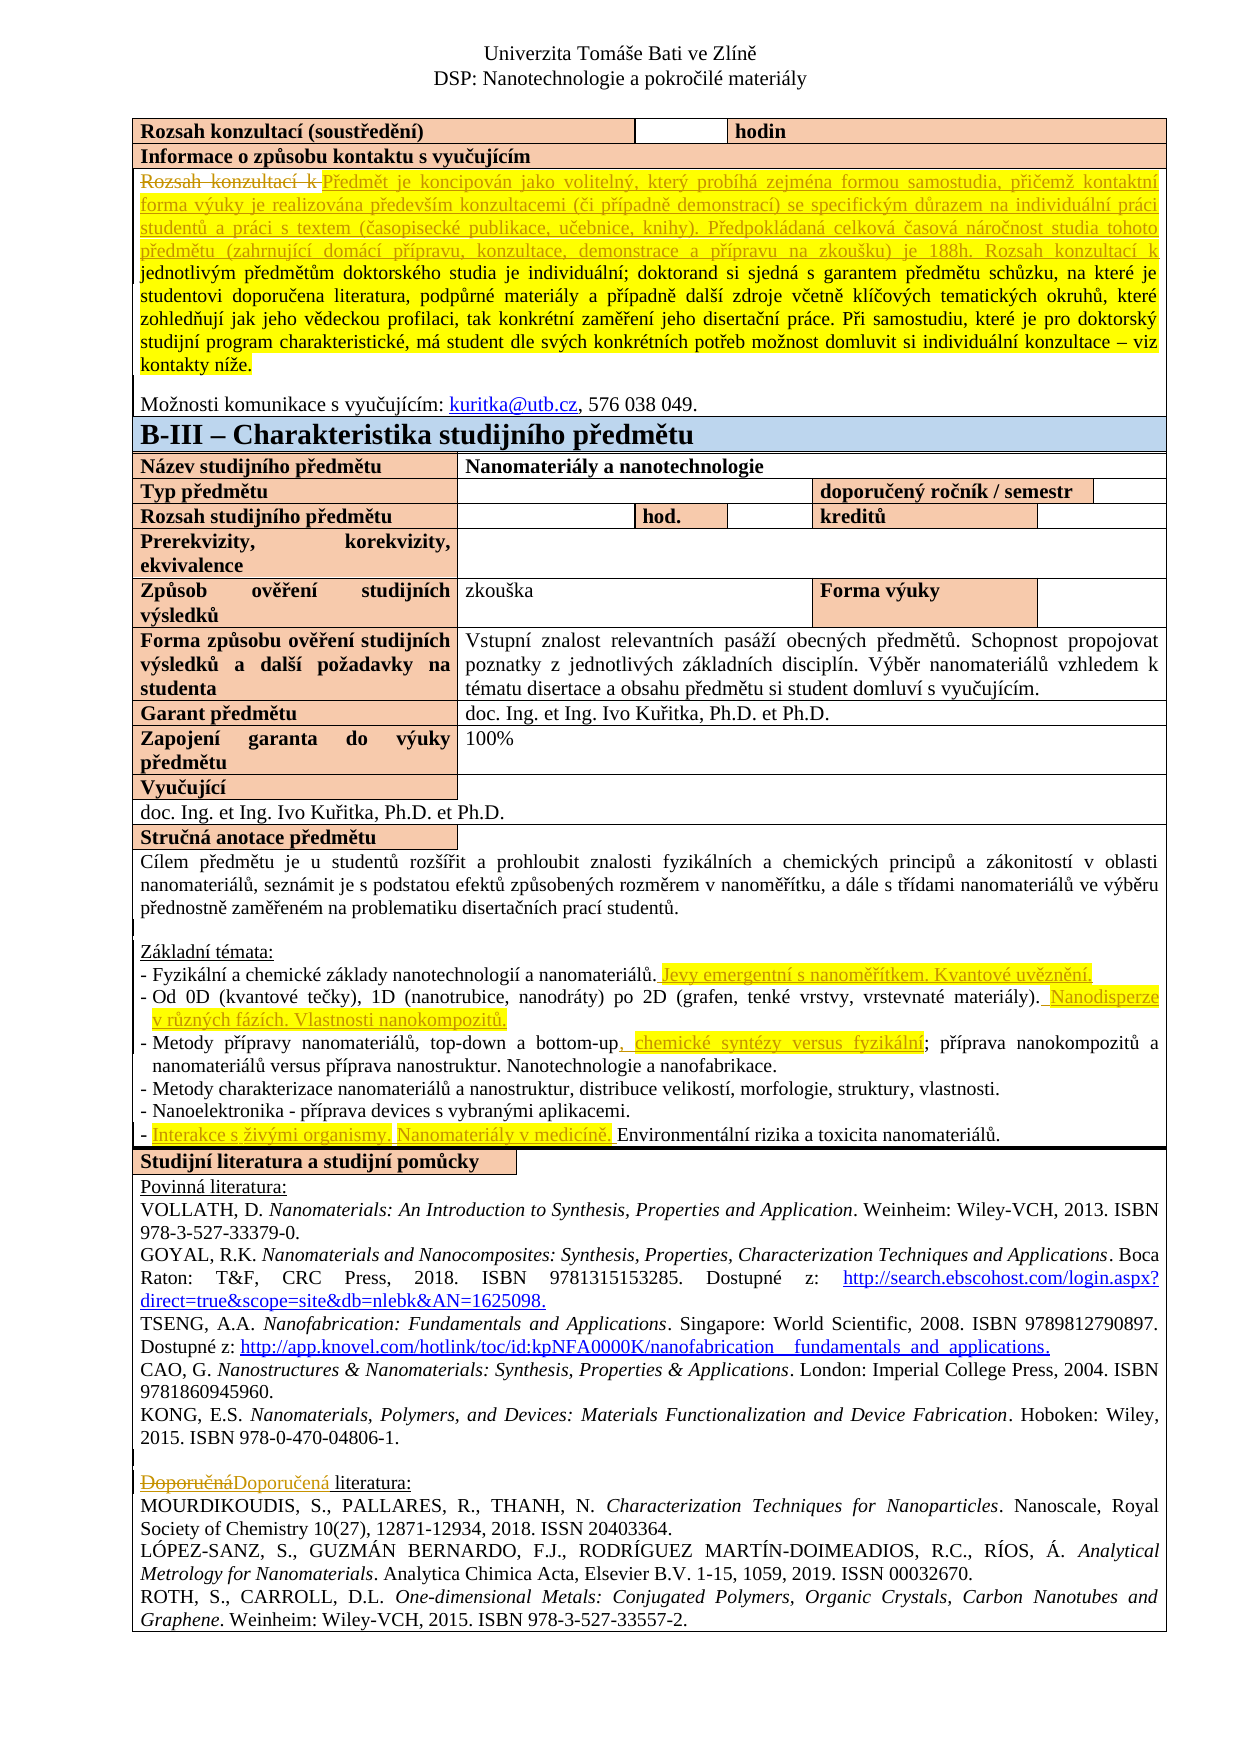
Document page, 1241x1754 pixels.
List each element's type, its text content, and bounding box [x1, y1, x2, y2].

table_cell doc. Ing. et Ing. Ivo Kuřitka, Ph.D. et Ph.D. [458, 701, 1166, 725]
table_cell Způsob ověření studijních výsledků [133, 579, 457, 627]
table_cell [458, 529, 1166, 577]
table_cell Zapojení garanta do výuky předmětu [133, 726, 457, 774]
table_cell Vstupní znalost relevantních pasáží obecných předmětů. Schopnost propojovat poznatky z jednotlivých základních disciplín. Výběr nanomateriálů vzhledem k tématu disertace a obsahu předmětu si student domluví s vyučujícím. [458, 628, 1166, 700]
table_cell Forma způsobu ověření studijních výsledků a další požadavky na studenta [133, 628, 457, 700]
table_cell Název studijního předmětu [133, 454, 457, 478]
table_cell [1038, 504, 1166, 528]
table_cell Informace o způsobu kontaktu s vyučujícím [133, 144, 1166, 168]
table_cell 100% [458, 726, 1166, 774]
table_cell zkouška [458, 579, 812, 627]
table_cell kreditů [813, 504, 1037, 528]
table_cell [458, 504, 634, 528]
table_cell Typ předmětu [133, 479, 457, 503]
table_cell hod. [636, 504, 727, 528]
table_cell Rozsah studijního předmětu [133, 504, 457, 528]
table_cell [458, 825, 1166, 849]
table_cell Forma výuky [813, 579, 1037, 627]
table_cell [517, 1150, 1166, 1174]
table_cell Cílem předmětu je u studentů rozšířit a prohloubit znalosti fyzikálních a chemických principů a zákonitostí v oblasti nanomateriálů, seznámit je s podstatou efektů způsobených rozměrem v nanoměřítku, a dále s třídami nanomateriálů ve výběru přednostně zaměřeném na problematiku disertačních prací studentů. Základní témata: Fyzikální a chemické základy nanotechnologií a nanomateriálů. Od 0D (kvantové tečky), 1D (nanotrubice, nanodráty) po 2D (grafen, tenké vrstvy, vrstevnaté materiály). Metody přípravy nanomateriálů, top-down a bottom-up; příprava nanokompozitů a nanomateriálů versus příprava nanostruktur. Nanotechnologie a nanofabrikace. Metody charakterizace nanomateriálů a nanostruktur, distribuce velikostí, morfologie, struktury, vlastnosti. Nanoelektronika - příprava devices s vybranými aplikacemi. Environmentální rizika a toxicita nanomateriálů. [133, 849, 1166, 1146]
table_cell [1038, 579, 1166, 627]
table_cell Nanomateriály a nanotechnologie [458, 454, 1166, 478]
table_cell Rozsah konzultací (soustředění) [133, 119, 634, 143]
table_cell hodin [728, 119, 1166, 143]
table_cell [458, 775, 1166, 799]
table_cell Stručná anotace předmětu [133, 825, 457, 849]
table_cell doporučený ročník / semestr [813, 479, 1093, 503]
table_cell Prerekvizity, korekvizity, ekvivalence [133, 529, 457, 577]
table_cell Vyučující [133, 775, 457, 799]
table_cell doc. Ing. et Ing. Ivo Kuřitka, Ph.D. et Ph.D. [133, 799, 1166, 824]
table_cell [728, 504, 812, 528]
table_cell [458, 479, 812, 503]
table_cell jednotlivým předmětům doktorského studia je individuální; doktorand si sjedná s garantem předmětu schůzku, na které je studentovi doporučena literatura, podpůrné materiály a případně další zdroje včetně klíčových tematických okruhů, které zohledňují jak jeho vědeckou profilaci, tak konkrétní zaměření jeho disertační práce. Při samostudiu, které je pro doktorský studijní program charakteristické, má student dle svých konkrétních potřeb možnost domluvit si individuální konzultace – viz kontakty níže. Možnosti komunikace s vyučujícím: kuritka@utb.cz, 576 038 049. [133, 169, 1166, 416]
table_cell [133, 1174, 1166, 1631]
table_cell [1094, 479, 1166, 503]
table_cell B-III – Charakteristika studijního předmětu [133, 417, 1166, 451]
table_cell Garant předmětu [133, 701, 457, 725]
table_cell Studijní literatura a studijní pomůcky [133, 1150, 516, 1174]
table_cell [636, 119, 727, 143]
